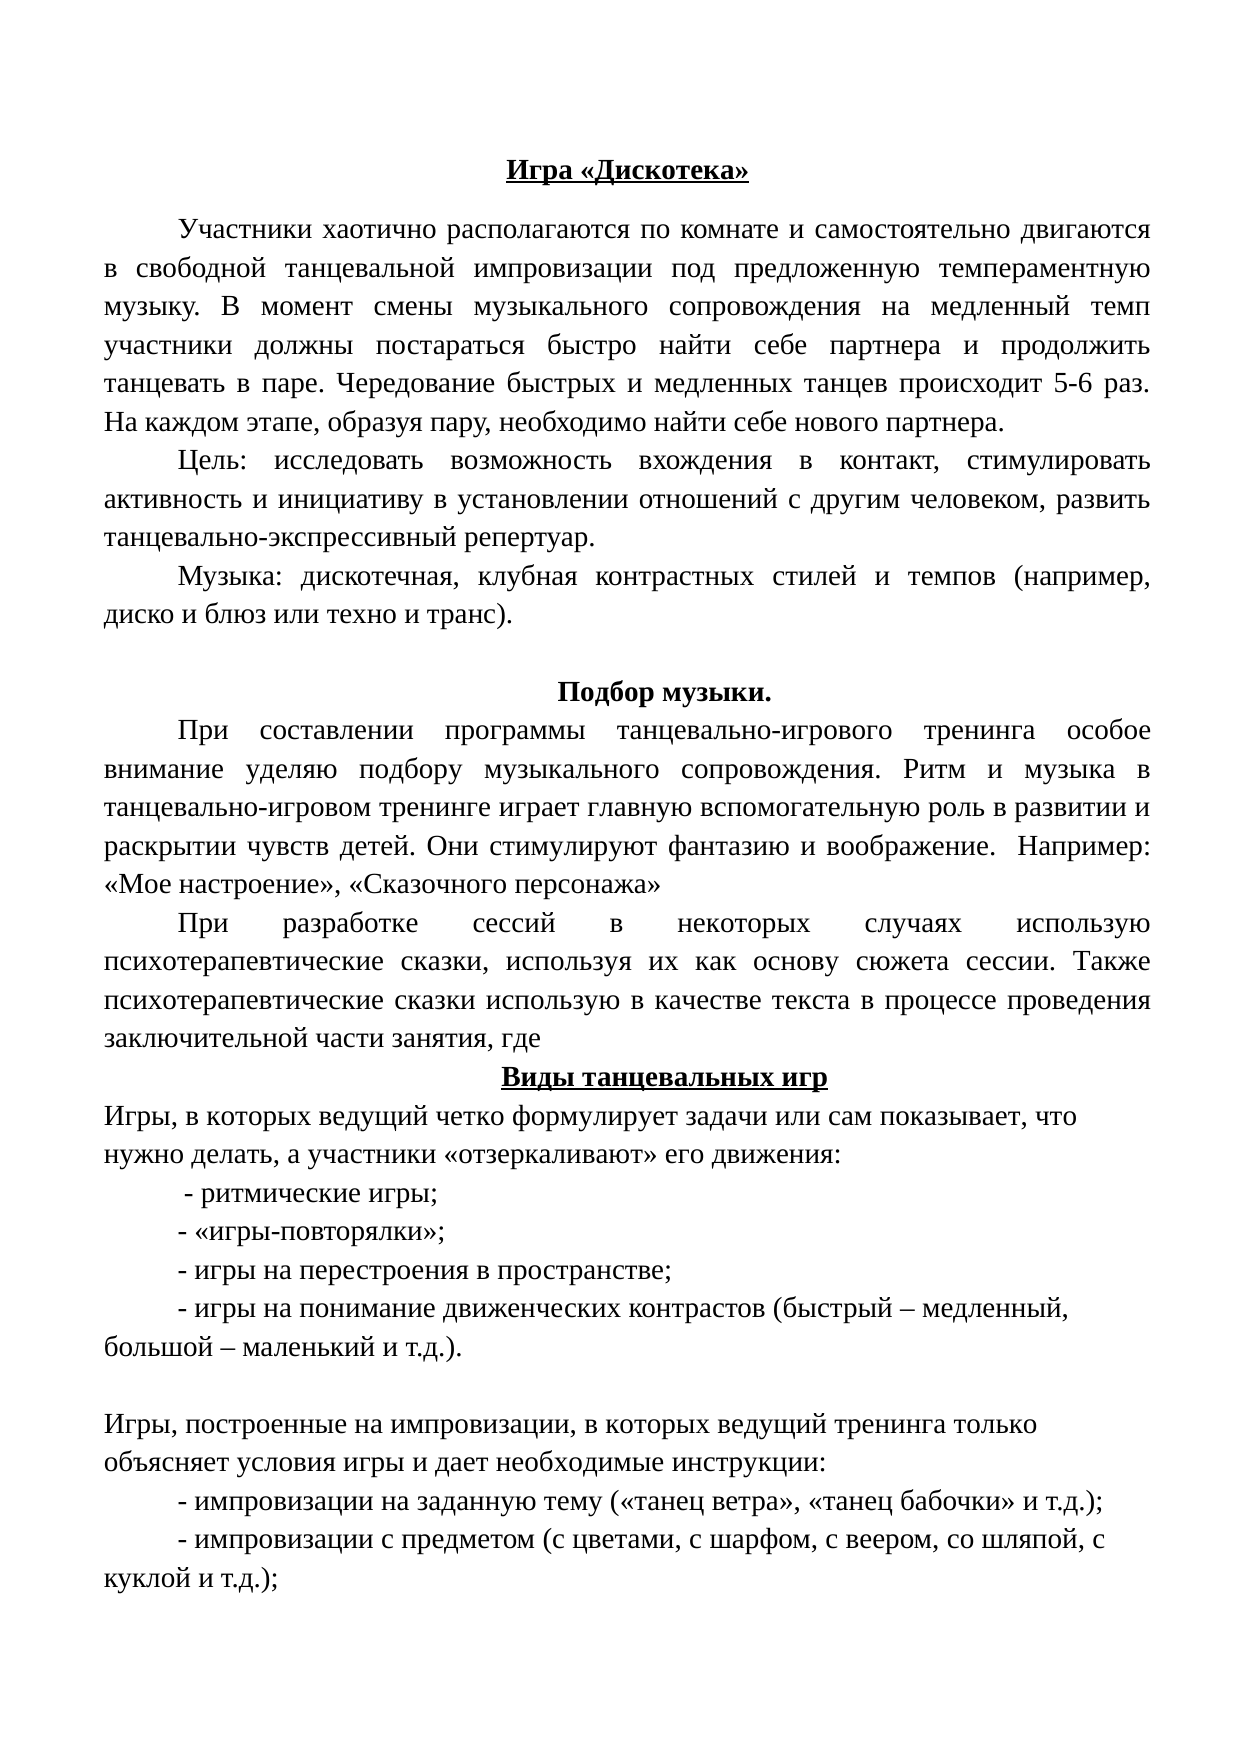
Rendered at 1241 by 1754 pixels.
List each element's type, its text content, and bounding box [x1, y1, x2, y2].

list Музыка: дискотечная, клубная контрастных стилей и темпов (например, диско и блюз или техно и транс). [103, 558, 1152, 630]
text При разработке сессий в некоторых случаях использую психотерапевтические сказки, используя их как основу сюжета сессии. Также психотерапевтические сказки использую в качестве текста в процессе проведения заключительной части занятия, где [103, 905, 1152, 1054]
text Игры, в которых ведущий четко формулирует задачи или сам показывает, что нужно делать, а участники «отзеркаливают» его движения: [103, 1098, 1152, 1170]
list Виды танцевальных игр [103, 1059, 1152, 1093]
text Подбор музыки. [103, 674, 1152, 707]
text Игры, построенные на импровизации, в которых ведущий тренинга только объясняет условия игры и дает необходимые инструкции: [103, 1406, 1152, 1478]
list Участники хаотично располагаются по комнате и самостоятельно двигаются в свободной танцевальной импровизации под предложенную темпераментную музыку. В момент смены музыкального сопровождения на медленный темп участники должны постараться быстро найти себе партнера и продолжить танцевать в паре. Чередование быстрых и медленных танцев происходит 5-6 раз. На каждом этапе, образуя пару, необходимо найти себе нового партнера. [103, 211, 1152, 437]
list - игры на перестроения в пространстве; [103, 1252, 1152, 1285]
text Игра «Дискотека» [103, 152, 1152, 185]
text - ритмические игры; [103, 1175, 1152, 1208]
list Цель: исследовать возможность вхождения в контакт, стимулировать активность и инициативу в установлении отношений с другим человеком, развить танцевально-экспрессивный репертуар. [103, 442, 1152, 553]
list - игры на понимание движенческих контрастов (быстрый – медленный, большой – маленький и т.д.). [103, 1290, 1152, 1362]
list - импровизации на заданную тему («танец ветра», «танец бабочки» и т.д.); [103, 1483, 1152, 1517]
list - «игры-повторялки»; [103, 1213, 1152, 1247]
list - импровизации с предметом (с цветами, с шарфом, с веером, со шляпой, с куклой и т.д.); [103, 1522, 1152, 1594]
text При составлении программы танцевально-игрового тренинга особое внимание уделяю подбору музыкального сопровождения. Ритм и музыка в танцевально-игровом тренинге играет главную вспомогательную роль в развитии и раскрытии чувств детей. Они стимулируют фантазию и воображение. Например: «Мое настроение», «Сказочного персонажа» [103, 712, 1152, 900]
